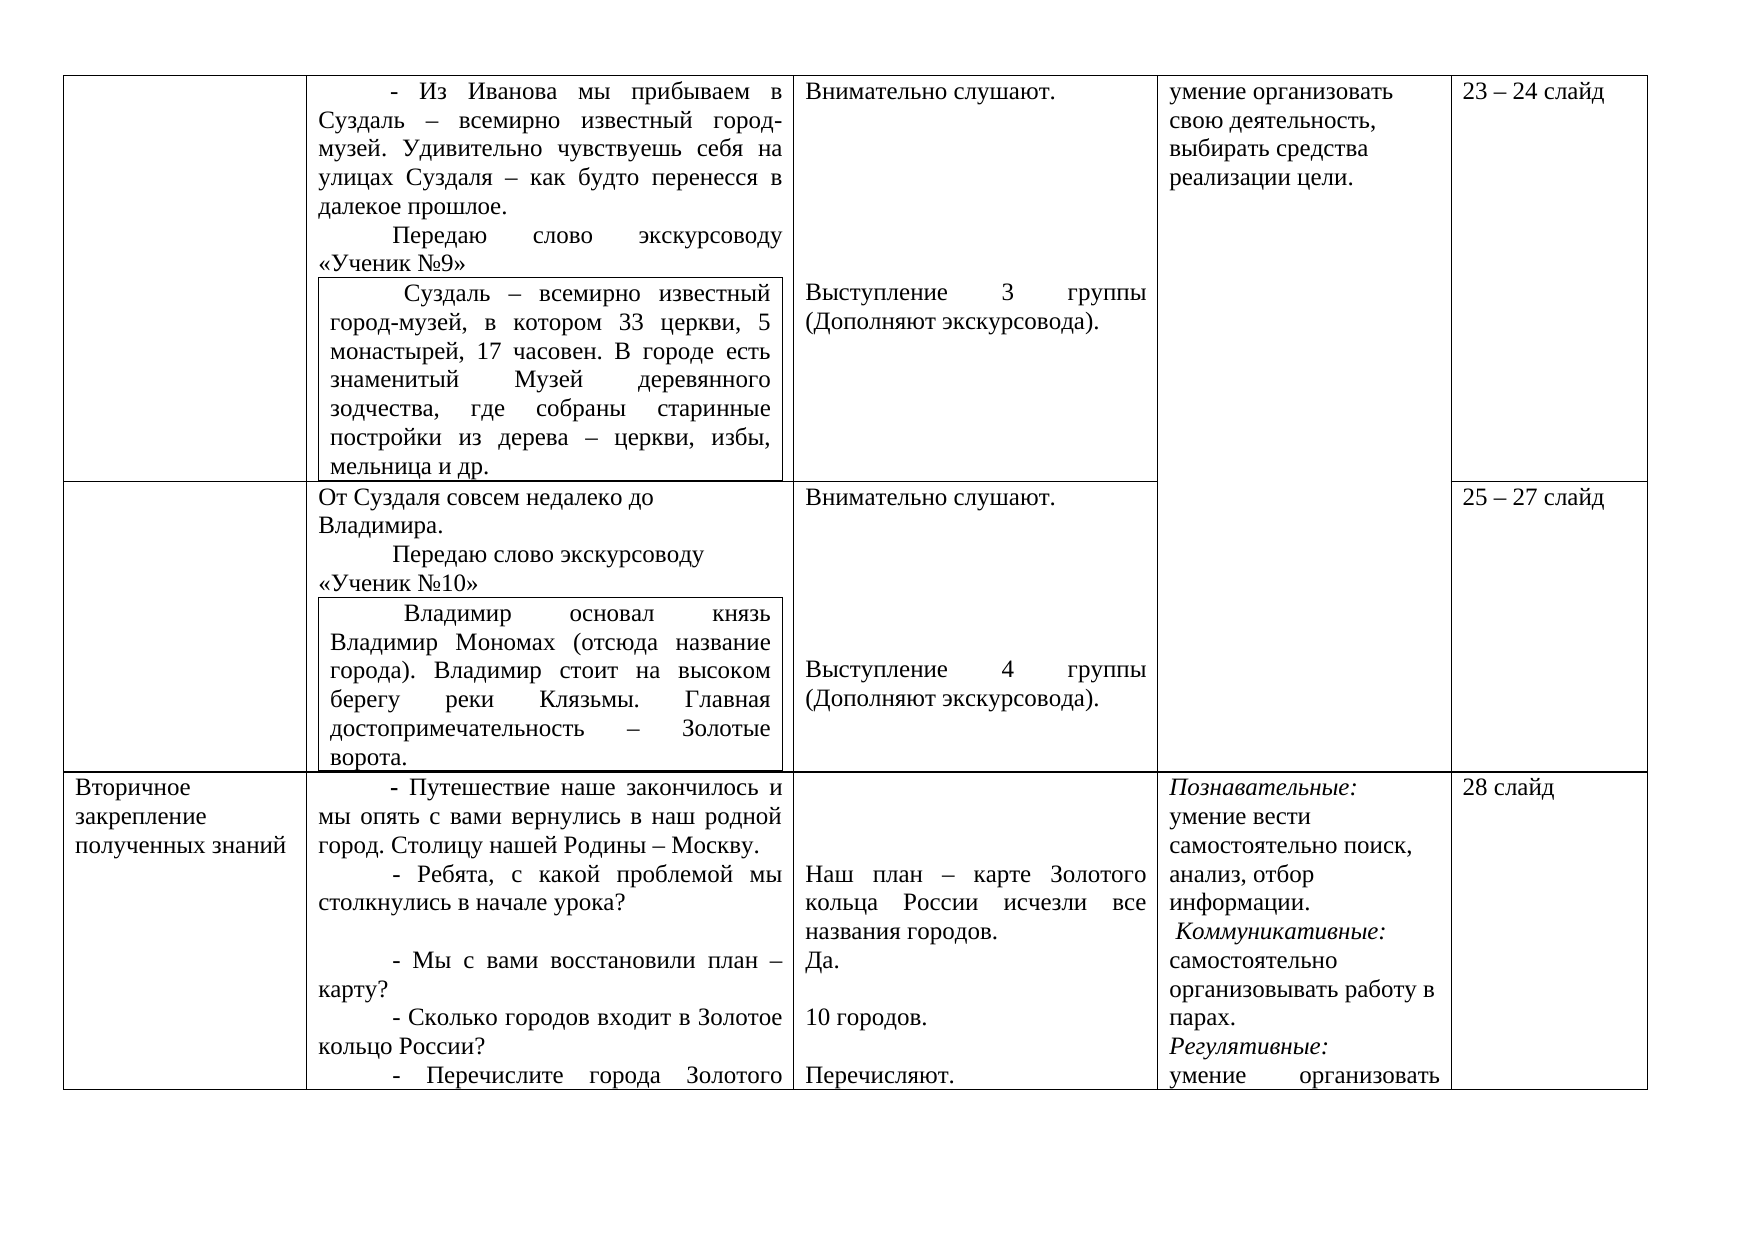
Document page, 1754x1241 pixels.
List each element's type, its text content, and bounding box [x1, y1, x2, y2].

table_cell 23 – 24 слайд [1452, 76, 1647, 481]
table_cell Внимательно слушают. Выступление 4 группы (Дополняют экскурсовода). [794, 482, 1157, 771]
table_cell 28 слайд [1452, 773, 1647, 1089]
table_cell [794, 773, 1157, 1089]
table_cell - Из Иванова мы прибываем в Суздаль – всемирно известный город-музей. Удивительно чувствуешь себя на улицах Суздаля – как будто перенесся в далекое прошлое. Передаю слово экскурсоводу «Ученик №9» [307, 76, 793, 481]
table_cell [1158, 76, 1451, 771]
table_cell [307, 773, 793, 1089]
table_cell [64, 482, 306, 771]
table_cell [64, 76, 306, 481]
table_cell 25 – 27 слайд [1452, 482, 1647, 771]
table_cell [64, 773, 306, 1089]
table_cell Внимательно слушают. Выступление 3 группы (Дополняют экскурсовода). [794, 76, 1157, 481]
table_cell От Суздаля совсем недалеко до Владимира. Передаю слово экскурсоводу «Ученик №10» [307, 482, 793, 771]
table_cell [1158, 773, 1451, 1089]
